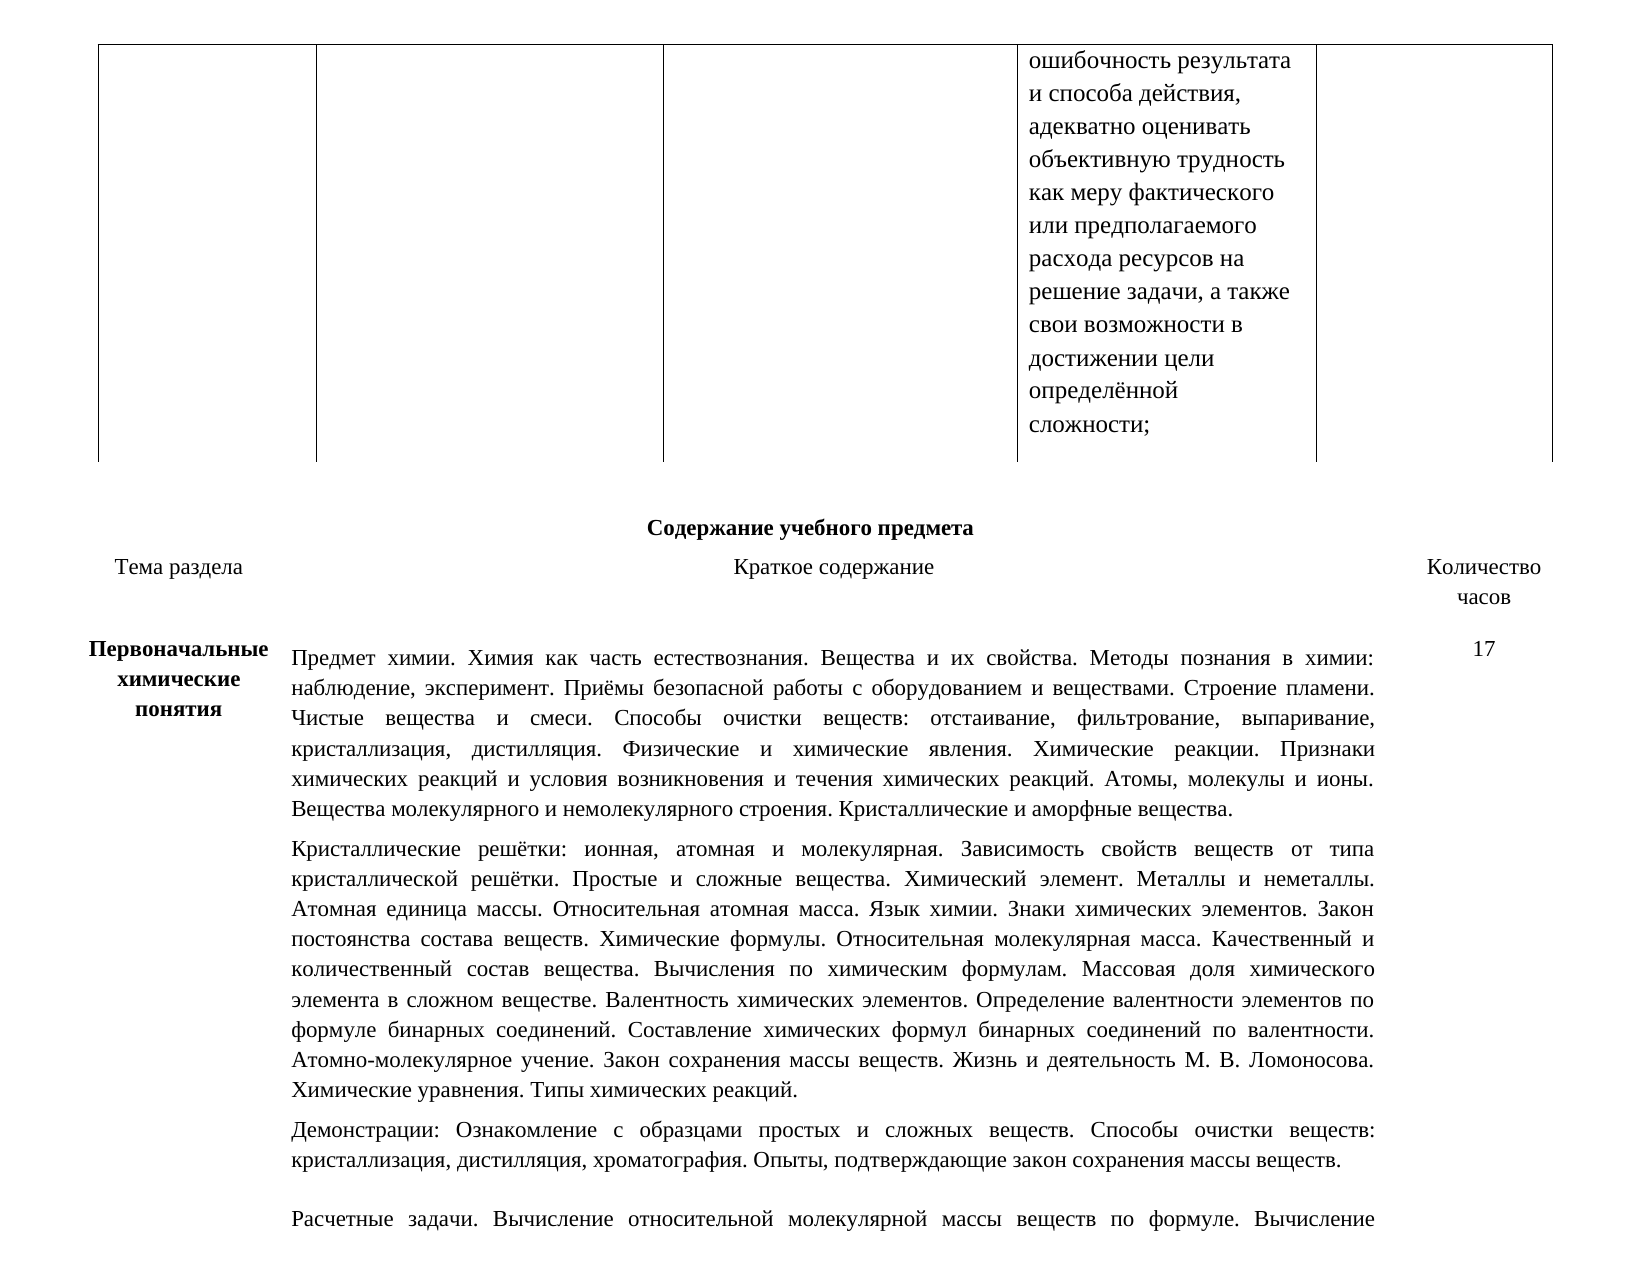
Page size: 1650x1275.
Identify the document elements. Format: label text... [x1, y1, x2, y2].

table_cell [1317, 45, 1552, 462]
table_header Краткое содержание [280, 554, 1388, 635]
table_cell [317, 45, 663, 462]
table_header Тема раздела [78, 554, 280, 635]
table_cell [1018, 45, 1316, 462]
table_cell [664, 45, 1017, 462]
text Содержание учебного предмета [89, 514, 1532, 540]
table_header Количество часов [1388, 554, 1580, 635]
table_cell 17 [1388, 635, 1580, 1232]
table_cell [280, 635, 1388, 1232]
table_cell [99, 45, 316, 462]
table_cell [78, 635, 280, 1232]
